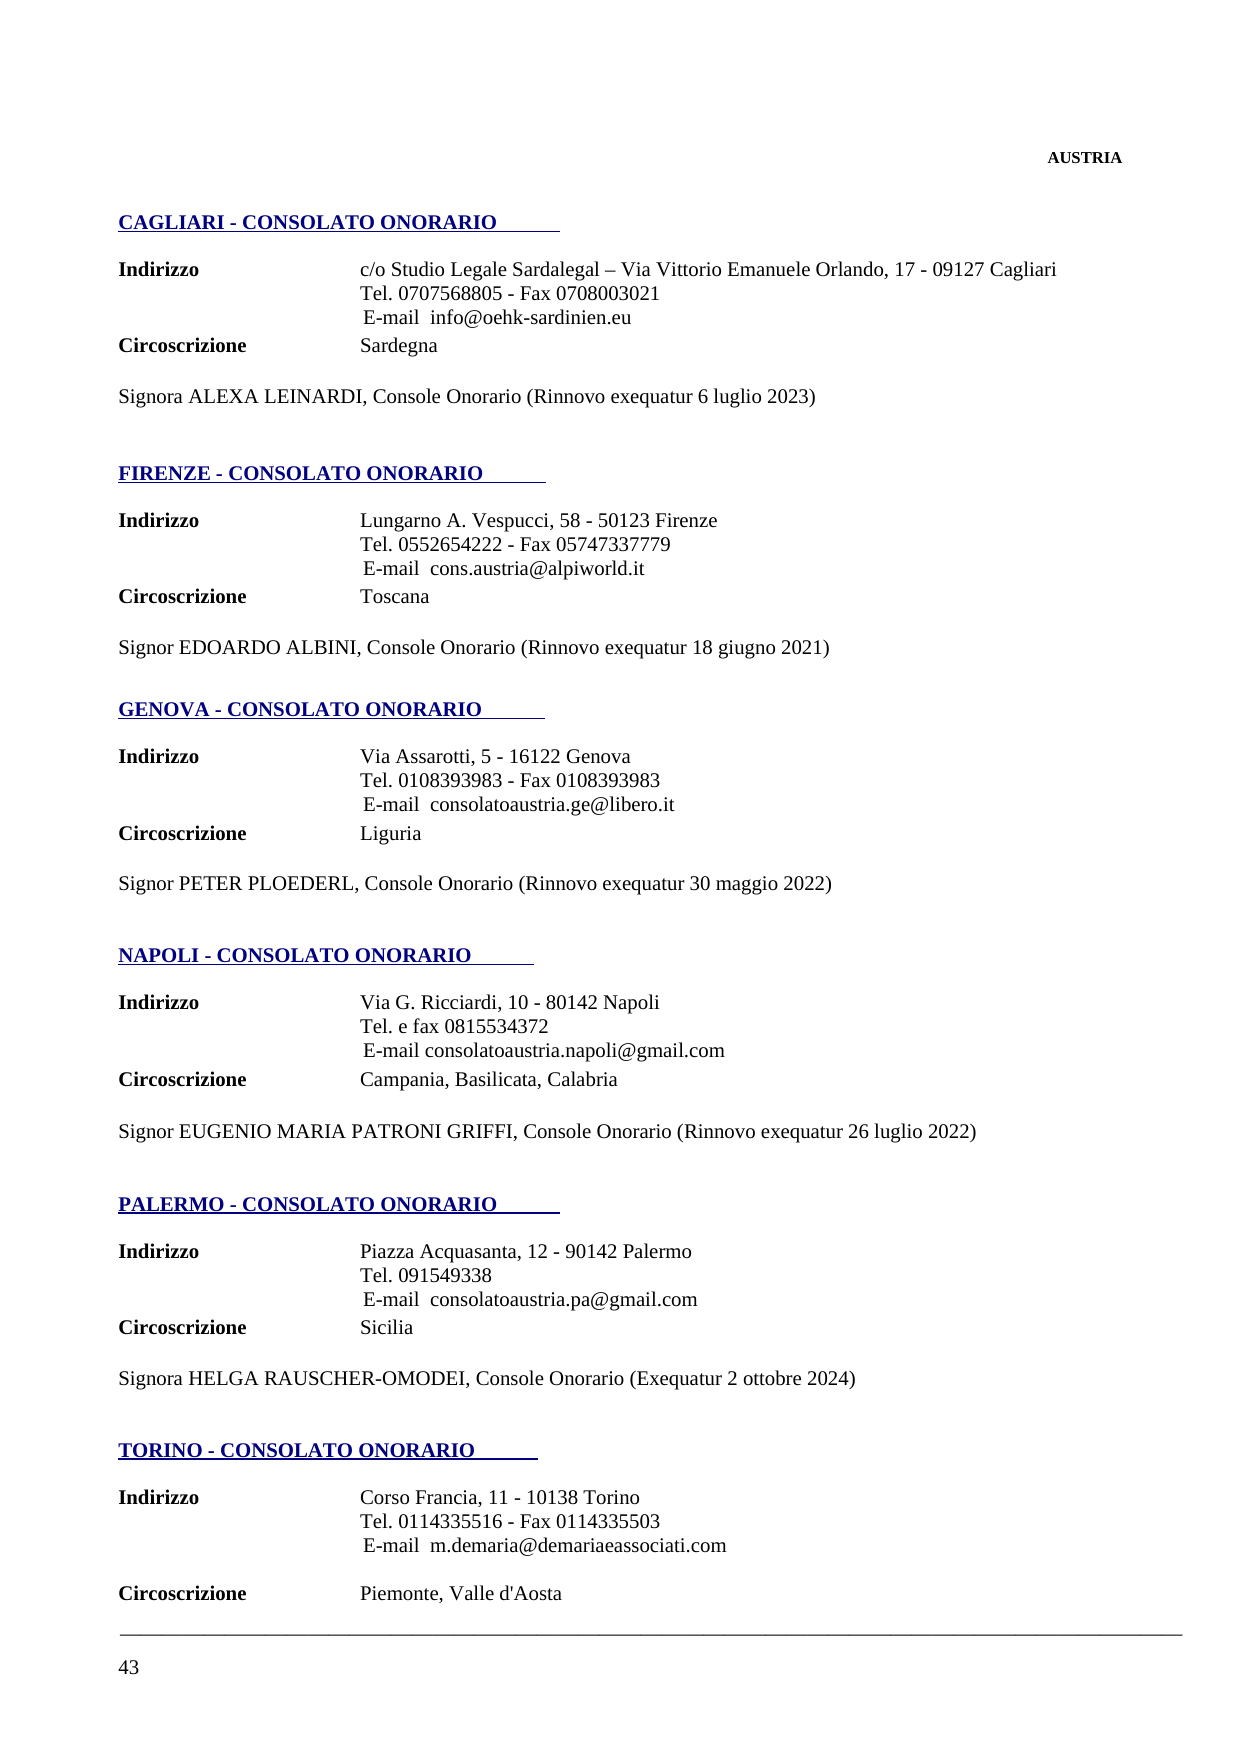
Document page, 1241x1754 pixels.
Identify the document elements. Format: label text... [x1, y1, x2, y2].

text Signora ALEXA LEINARDI, Console Onorario (Rinnovo exequatur 6 luglio 2023) [118, 384, 1122, 408]
text E-mail m.demaria@demariaeassociati.com [118, 1533, 1122, 1557]
text AUSTRIA [118, 148, 1122, 167]
text Indirizzo Via Assarotti, 5 - 16122 Genova [118, 744, 1122, 768]
text CAGLIARI - CONSOLATO ONORARIO [118, 210, 1122, 234]
text Tel. 0108393983 - Fax 0108393983 [118, 768, 1122, 792]
text Indirizzo Piazza Acquasanta, 12 - 90142 Palermo [118, 1238, 1122, 1263]
text NAPOLI - CONSOLATO ONORARIO [118, 943, 1122, 967]
text Signor PETER PLOEDERL, Console Onorario (Rinnovo exequatur 30 maggio 2022) [118, 871, 1122, 895]
text E-mail cons.austria@alpiworld.it [118, 556, 1122, 580]
text E-mail consolatoaustria.napoli@gmail.com [118, 1038, 1122, 1062]
text Signor EDOARDO ALBINI, Console Onorario (Rinnovo exequatur 18 giugno 2021) [118, 635, 1122, 659]
text Circoscrizione Campania, Basilicata, Calabria [118, 1066, 1122, 1091]
text E-mail consolatoaustria.ge@libero.it [118, 792, 1122, 816]
text Tel. 0552654222 - Fax 05747337779 [118, 532, 1122, 556]
text Indirizzo c/o Studio Legale Sardalegal – Via Vittorio Emanuele Orlando, 17 - 09127 Cagliari [118, 257, 1122, 281]
text Circoscrizione Sardegna [118, 333, 1122, 357]
text GENOVA - CONSOLATO ONORARIO [118, 697, 1122, 721]
text Signor EUGENIO MARIA PATRONI GRIFFI, Console Onorario (Rinnovo exequatur 26 luglio 2022) [118, 1119, 1122, 1143]
text PALERMO - CONSOLATO ONORARIO [118, 1192, 1122, 1216]
text Tel. 091549338 [118, 1263, 1122, 1287]
text Indirizzo Lungarno A. Vespucci, 58 - 50123 Firenze [118, 508, 1122, 532]
text FIRENZE - CONSOLATO ONORARIO [118, 461, 1122, 485]
text Indirizzo Corso Francia, 11 - 10138 Torino [118, 1484, 1122, 1509]
text Circoscrizione Toscana [118, 584, 1122, 608]
text Circoscrizione Sicilia [118, 1315, 1122, 1339]
text Signora HELGA RAUSCHER-OMODEI, Console Onorario (Exequatur 2 ottobre 2024) [118, 1365, 1122, 1389]
text Circoscrizione Liguria [118, 820, 1122, 844]
text Circoscrizione Piemonte, Valle d'Aosta [118, 1581, 1122, 1605]
text TORINO - CONSOLATO ONORARIO [118, 1438, 1122, 1462]
text Tel. 0707568805 - Fax 0708003021 [118, 281, 1122, 305]
text Tel. e fax 0815534372 [118, 1014, 1122, 1038]
text E-mail consolatoaustria.pa@gmail.com [118, 1287, 1122, 1311]
text Indirizzo Via G. Ricciardi, 10 - 80142 Napoli [118, 990, 1122, 1014]
text E-mail info@oehk-sardinien.eu [118, 305, 1122, 329]
text Tel. 0114335516 - Fax 0114335503 [118, 1509, 1122, 1533]
